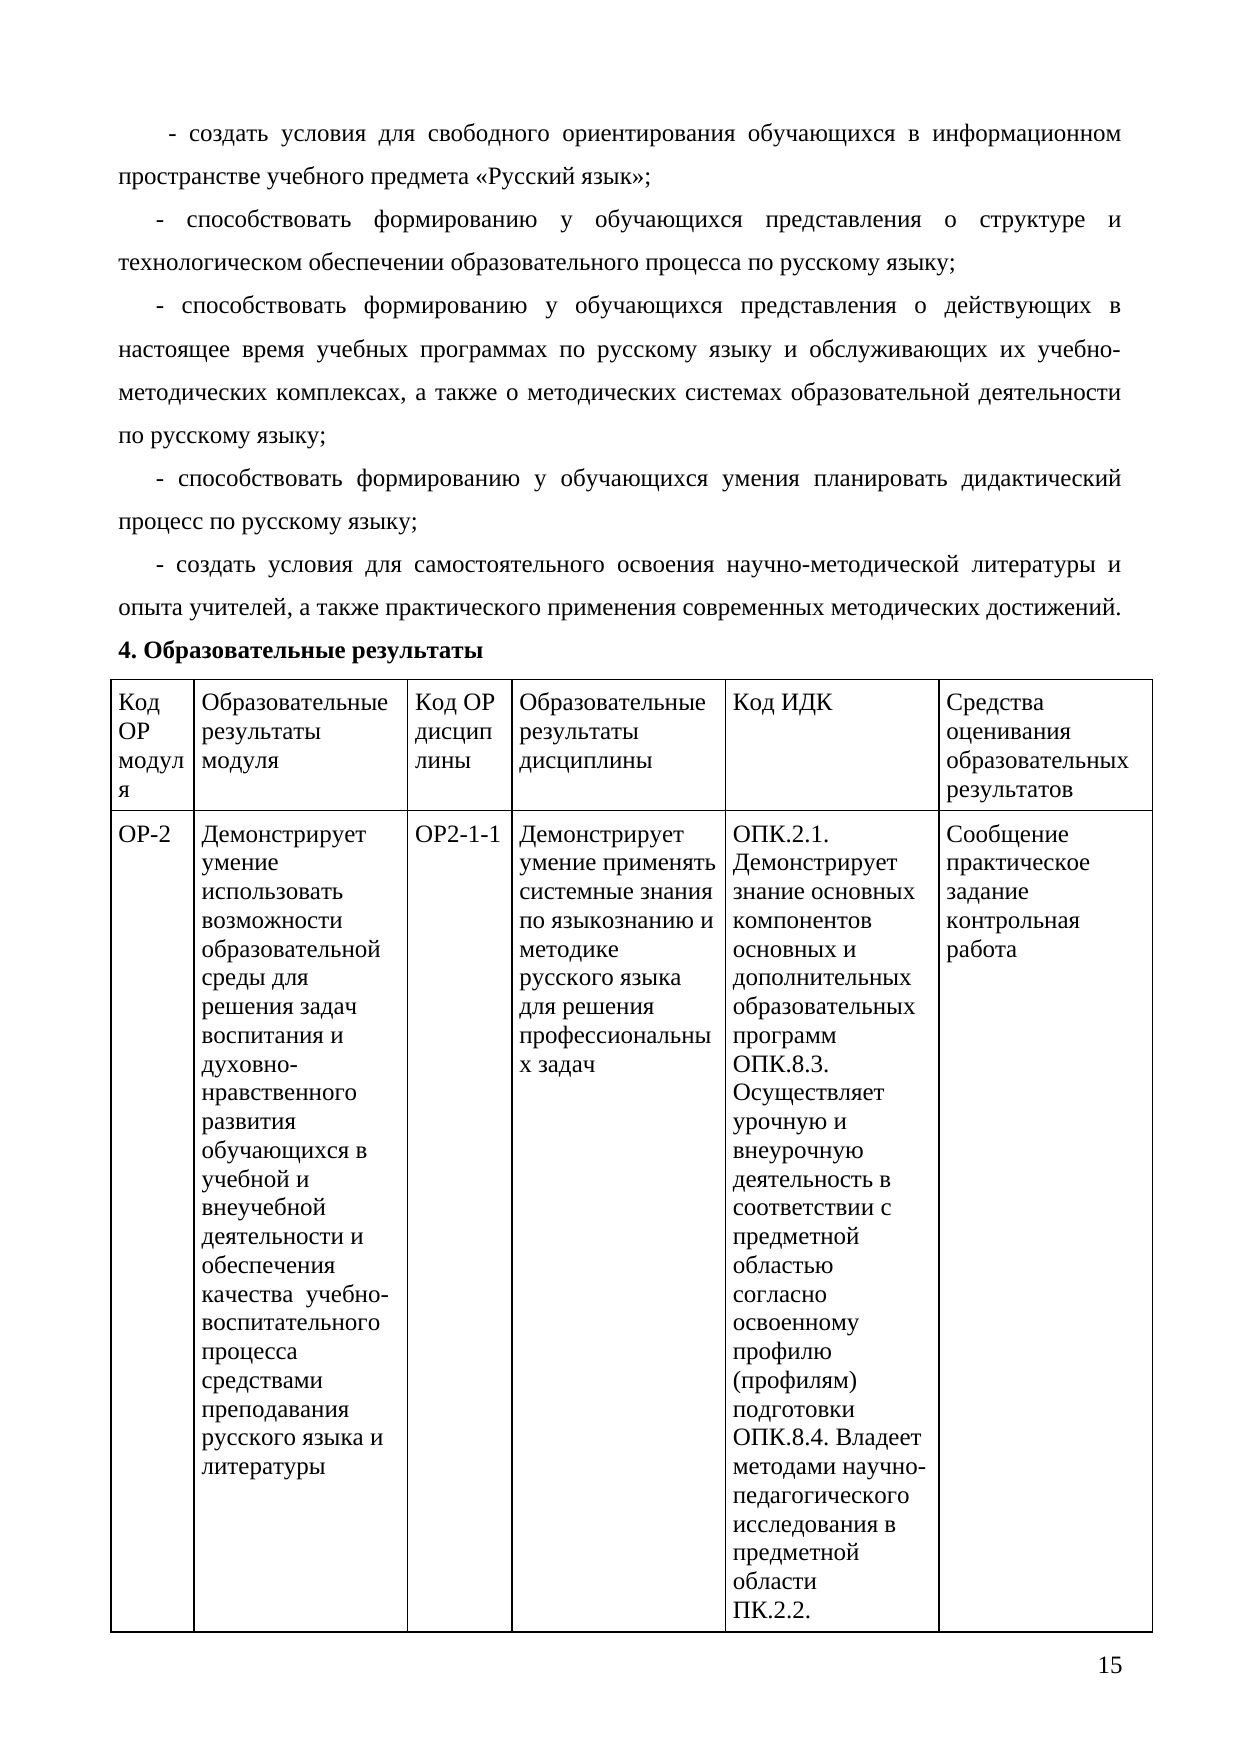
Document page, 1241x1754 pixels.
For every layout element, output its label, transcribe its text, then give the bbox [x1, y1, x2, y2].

table_cell ОР-2 [112, 811, 193, 1631]
text - способствовать формированию у обучающихся представления о структуре и технологическом обеспечении образовательного процесса по русскому языку; [118, 204, 1122, 276]
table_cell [940, 811, 1152, 1631]
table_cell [513, 811, 725, 1631]
text - создать условия для свободного ориентирования обучающихся в информационном пространстве учебного предмета «Русский язык»; [118, 118, 1122, 190]
table_header Код ОР дисциплины [408, 680, 511, 810]
table_header Код ОР модуля [112, 680, 193, 810]
text - создать условия для самостоятельного освоения научно-методической литературы и опыта учителей, а также практического применения современных методических достижений. 4. Образовательные результаты [118, 549, 1122, 664]
table_cell ОР2-1-1 [408, 811, 511, 1631]
table_header Образовательные результаты модуля [195, 680, 407, 810]
table_header Образовательные результаты дисциплины [513, 680, 725, 810]
table_header Средства оценивания образовательных результатов [940, 680, 1152, 810]
text - способствовать формированию у обучающихся представления о действующих в настоящее время учебных программах по русскому языку и обслуживающих их учебно-методических комплексах, а также о методических системах образовательной деятельности по русскому языку; [118, 291, 1122, 449]
table_header Код ИДК [726, 680, 938, 810]
text - способствовать формированию у обучающихся умения планировать дидактический процесс по русскому языку; [118, 463, 1122, 535]
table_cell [726, 811, 938, 1631]
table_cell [195, 811, 407, 1631]
